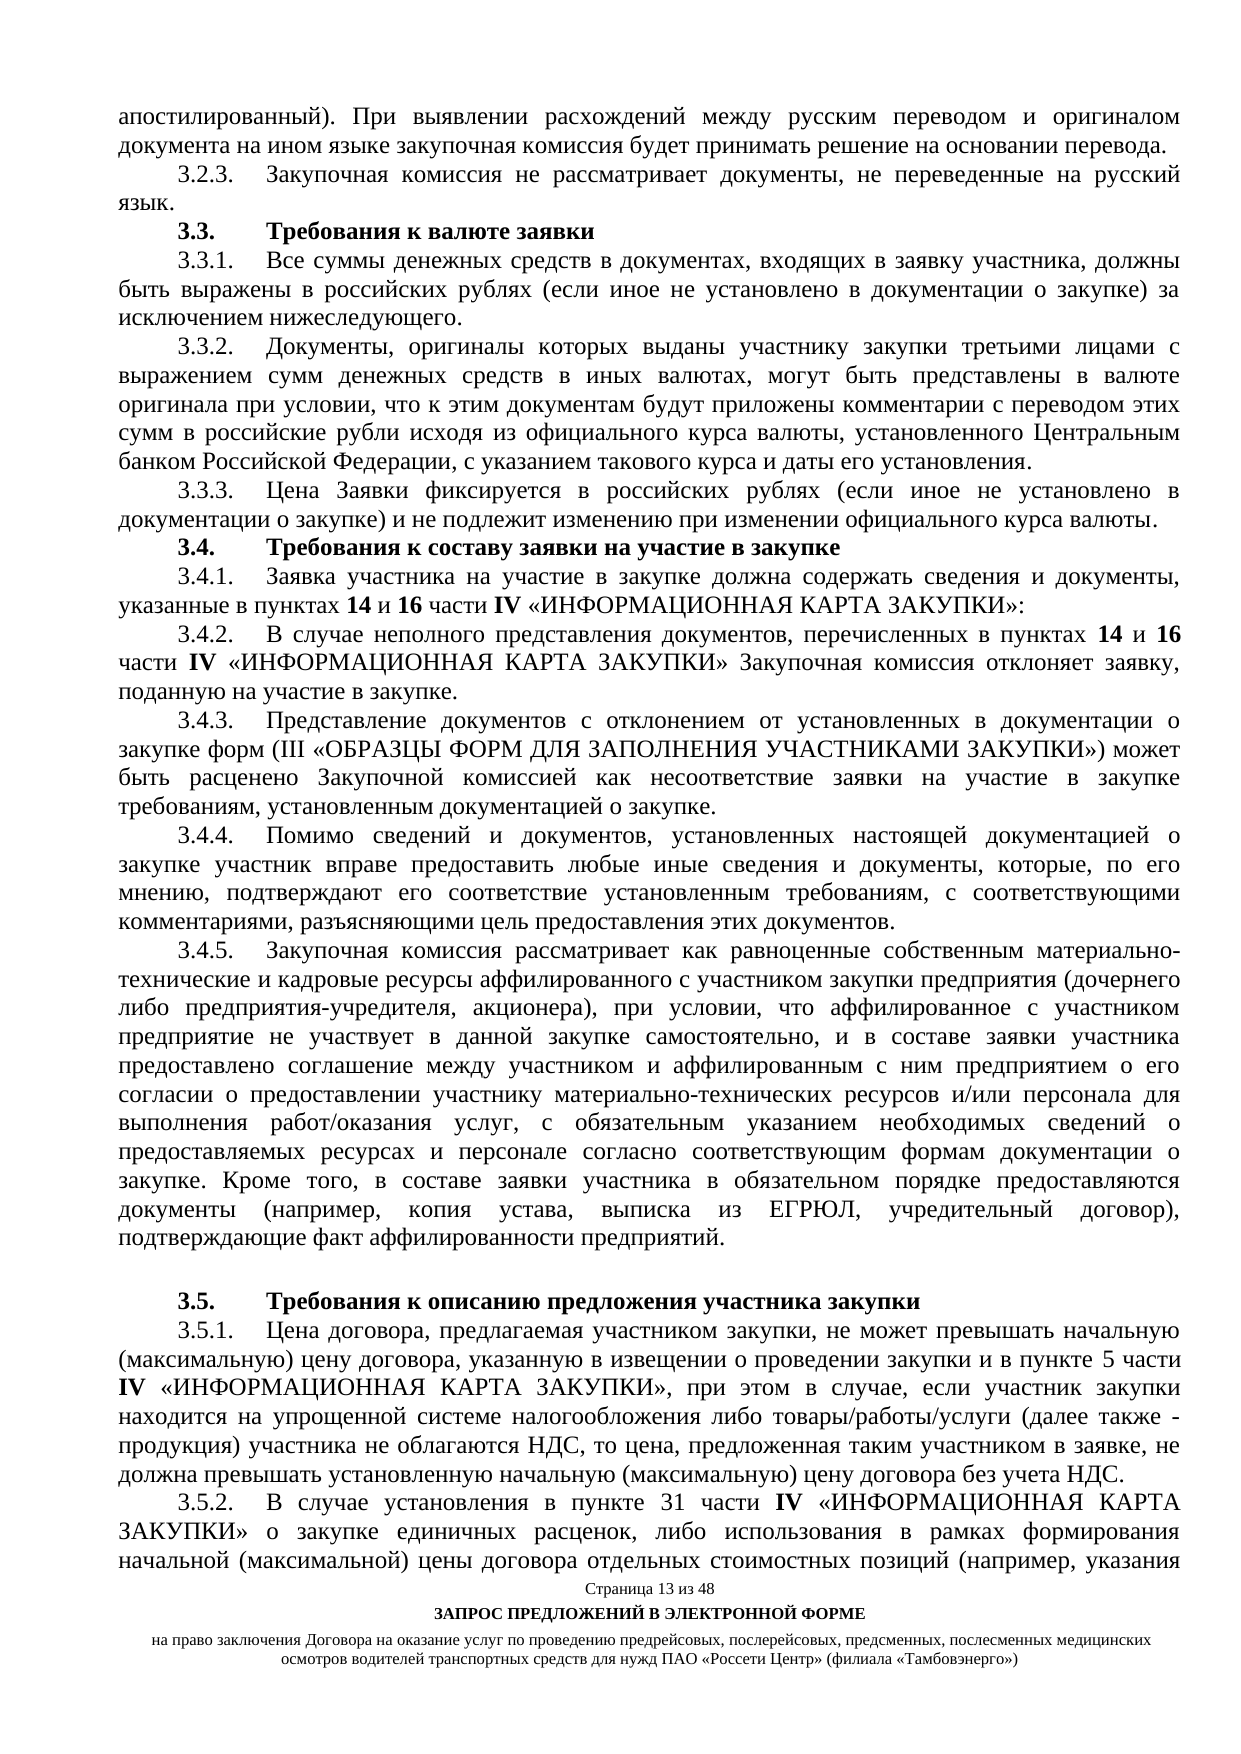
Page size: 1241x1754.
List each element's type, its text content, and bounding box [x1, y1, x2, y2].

subtitle Закупочная комиссия рассматривает как равноценные собственным материально-технические и кадровые ресурсы аффилированного с участником закупки предприятия (дочернего либо предприятия-учредителя, акционера), при условии, что аффилированное с участником предприятие не участвует в данной закупке самостоятельно, и в составе заявки участника предоставлено соглашение между участником и аффилированным с ним предприятием о его согласии о предоставлении участнику материально-технических ресурсов и/или персонала для выполнения работ/оказания услуг, с обязательным указанием необходимых сведений о предоставляемых ресурсах и персонале согласно соответствующим формам документации о закупке. Кроме того, в составе заявки участника в обязательном порядке предоставляются документы (например, копия устава, выписка из ЕГРЮЛ, учредительный договор), подтверждающие факт аффилированности предприятий. [118, 935, 1181, 1251]
subtitle Цена Заявки фиксируется в российских рублях (если иное не установлено в документации о закупке) и не подлежит изменению при изменении официального курса валюты. [118, 475, 1181, 532]
subtitle Помимо сведений и документов, установленных настоящей документацией о закупке участник вправе предоставить любые иные сведения и документы, которые, по его мнению, подтверждают его соответствие установленным требованиям, с соответствующими комментариями, разъясняющими цель предоставления этих документов. [118, 820, 1181, 935]
subtitle Требования к описанию предложения участника закупки [118, 1286, 1181, 1315]
subtitle Представление документов с отклонением от установленных в документации о закупке форм (III «ОБРАЗЦЫ ФОРМ ДЛЯ ЗАПОЛНЕНИЯ УЧАСТНИКАМИ ЗАКУПКИ») может быть расценено Закупочной комиссией как несоответствие заявки на участие в закупке требованиям, установленным документацией о закупке. [118, 705, 1181, 820]
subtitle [118, 101, 1181, 159]
subtitle Заявка участника на участие в закупке должна содержать сведения и документы, указанные в пунктах 14 и 16 части IV «ИНФОРМАЦИОННАЯ КАРТА ЗАКУПКИ»: [118, 561, 1181, 619]
subtitle Документы, оригиналы которых выданы участнику закупки третьими лицами с выражением сумм денежных средств в иных валютах, могут быть представлены в валюте оригинала при условии, что к этим документам будут приложены комментарии с переводом этих сумм в российские рубли исходя из официального курса валюты, установленного Центральным банком Российской Федерации, с указанием такового курса и даты его установления. [118, 331, 1181, 475]
subtitle Цена договора, предлагаемая участником закупки, не может превышать начальную (максимальную) цену договора, указанную в извещении о проведении закупки и в пункте 5 части IV «ИНФОРМАЦИОННАЯ КАРТА ЗАКУПКИ», при этом в случае, если участник закупки находится на упрощенной системе налогообложения либо товары/работы/услуги (далее также - продукция) участника не облагаются НДС, то цена, предложенная таким участником в заявке, не должна превышать установленную начальную (максимальную) цену договора без учета НДС. [118, 1315, 1181, 1487]
subtitle В случае неполного представления документов, перечисленных в пунктах 14 и 16 части IV «ИНФОРМАЦИОННАЯ КАРТА ЗАКУПКИ» Закупочная комиссия отклоняет заявку, поданную на участие в закупке. [118, 619, 1181, 705]
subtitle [118, 1487, 1181, 1574]
subtitle Требования к составу заявки на участие в закупке [118, 532, 1181, 561]
subtitle Закупочная комиссия не рассматривает документы, не переведенные на русский язык. [118, 159, 1181, 216]
subtitle Все суммы денежных средств в документах, входящих в заявку участника, должны быть выражены в российских рублях (если иное не установлено в документации о закупке) за исключением нижеследующего. [118, 245, 1181, 331]
subtitle Требования к валюте заявки [118, 216, 1181, 245]
